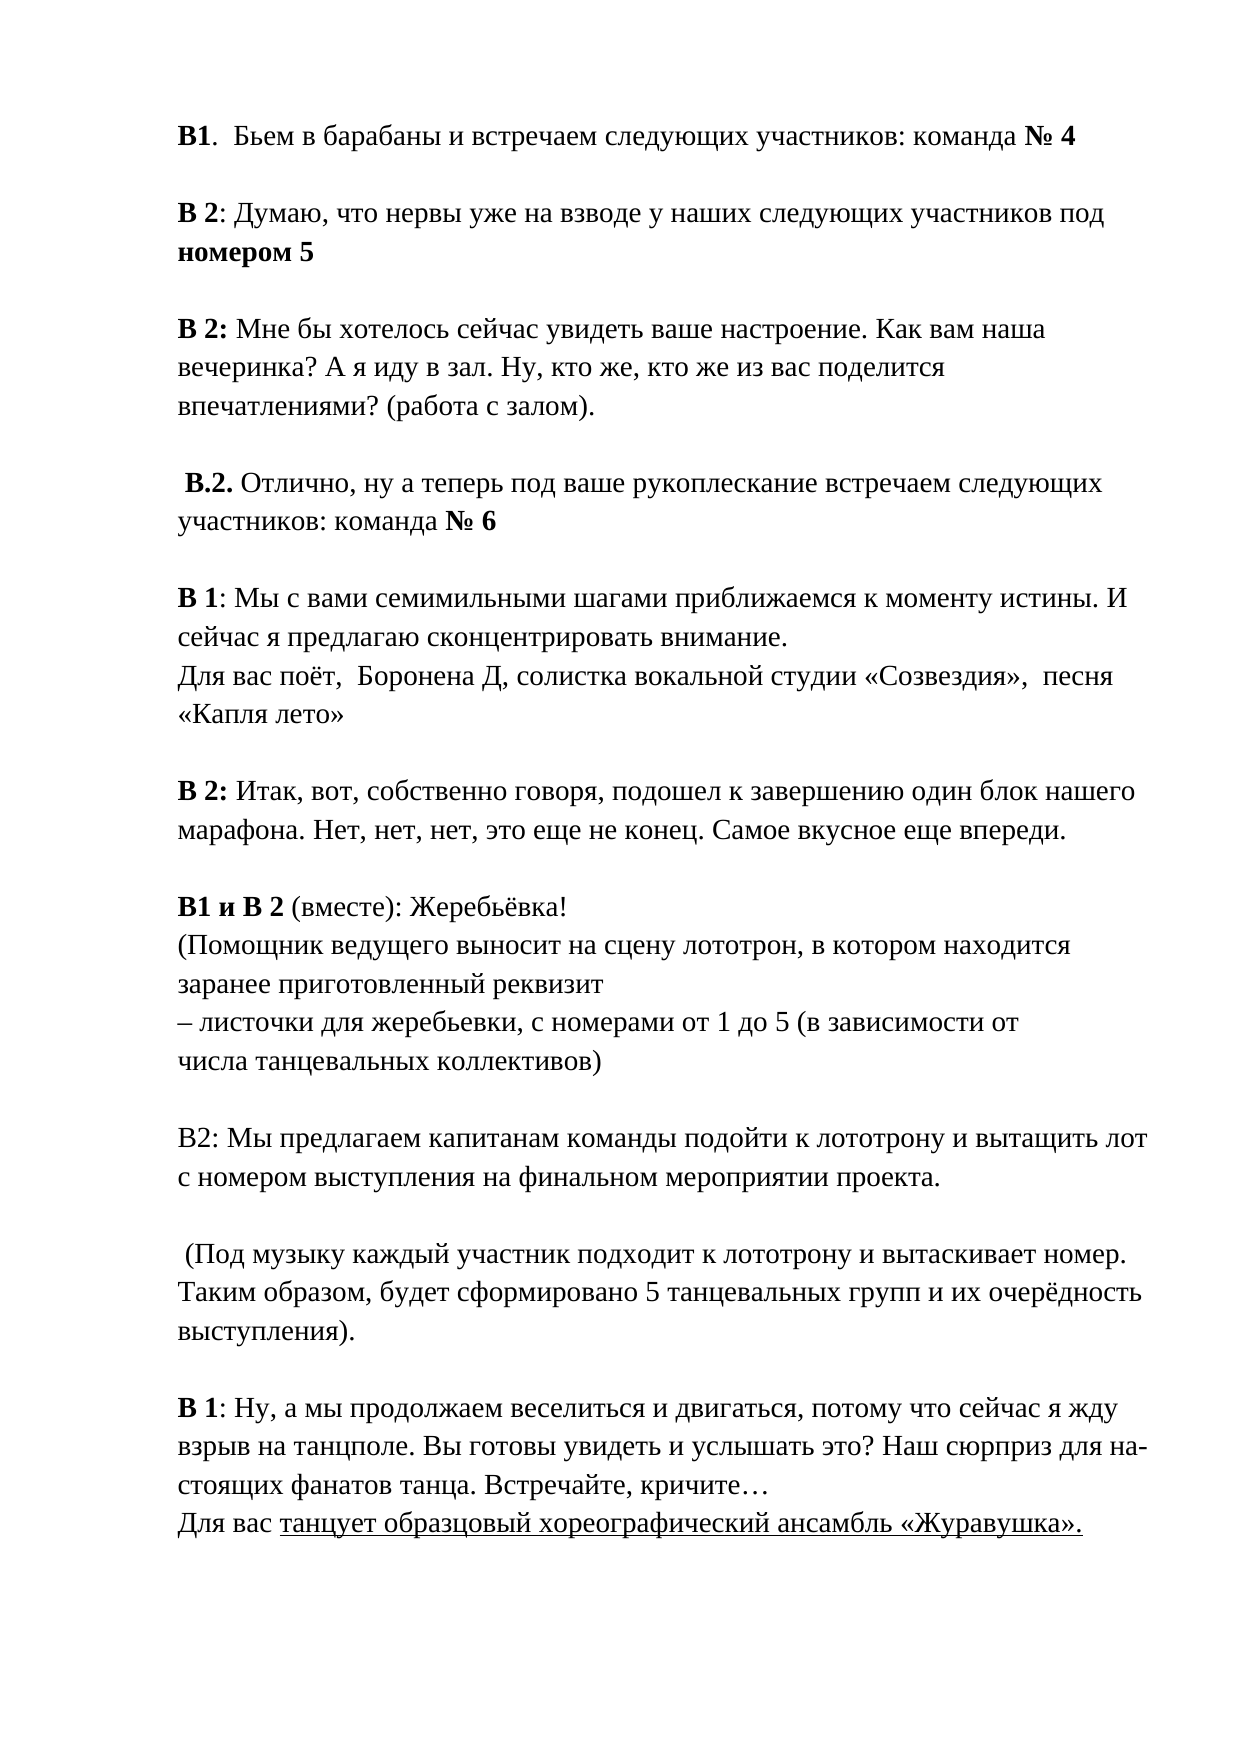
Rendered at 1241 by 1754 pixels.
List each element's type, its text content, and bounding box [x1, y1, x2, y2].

text В 2: Мне бы хотелось сейчас увидеть ваше настроение. Как вам наша вечеринка? А я иду в зал. Ну, кто же, кто же из вас поделится впечатлениями? (работа с залом). [177, 311, 1152, 421]
text – листочки для жеребьевки, с номерами от 1 до 5 (в зависимости от [177, 1004, 1152, 1038]
text В.2. Отлично, ну а теперь под ваше рукоплескание встречаем следующих участников: команда № 6 [177, 465, 1152, 537]
text (Помощник ведущего выносит на сцену лототрон, в котором находится заранее приготовленный реквизит [177, 927, 1152, 999]
text В2: Мы предлагаем капитанам команды подойти к лототрону и вытащить лот с номером выступления на финальном мероприятии проекта. [177, 1120, 1152, 1192]
text Для вас поёт, Боронена Д, солистка вокальной студии «Созвездия», песня «Капля лето» [177, 658, 1152, 730]
text В 2: Итак, вот, собственно говоря, подошел к завершению один блок нашего марафона. Нет, нет, нет, это еще не конец. Самое вкусное еще впереди. [177, 773, 1152, 845]
text В 1: Ну, а мы продолжаем веселиться и двигаться, потому что сейчас я жду взрыв на танцполе. Вы готовы увидеть и услышать это? Наш сюрприз для на-стоящих фанатов танца. Встречайте, кричите… [177, 1390, 1152, 1501]
text числа танцевальных коллективов) [177, 1043, 1152, 1077]
text В1 и В 2 (вместе): Жеребьёвка! [177, 889, 1152, 922]
text В 1: Мы с вами семимильными шагами приближаемся к моменту истины. И сейчас я предлагаю сконцентрировать внимание. [177, 581, 1152, 653]
text В 2: Думаю, что нервы уже на взводе у наших следующих участников под номером 5 [177, 195, 1152, 267]
text (Под музыку каждый участник подходит к лототрону и вытаскивает номер. Таким образом, будет сформировано 5 танцевальных групп и их очерёдность выступления). [177, 1236, 1152, 1346]
text Для вас танцует образцовый хореографический ансамбль «Журавушка». [177, 1506, 1152, 1539]
text В1. Бьем в барабаны и встречаем следующих участников: команда № 4 [177, 118, 1152, 152]
